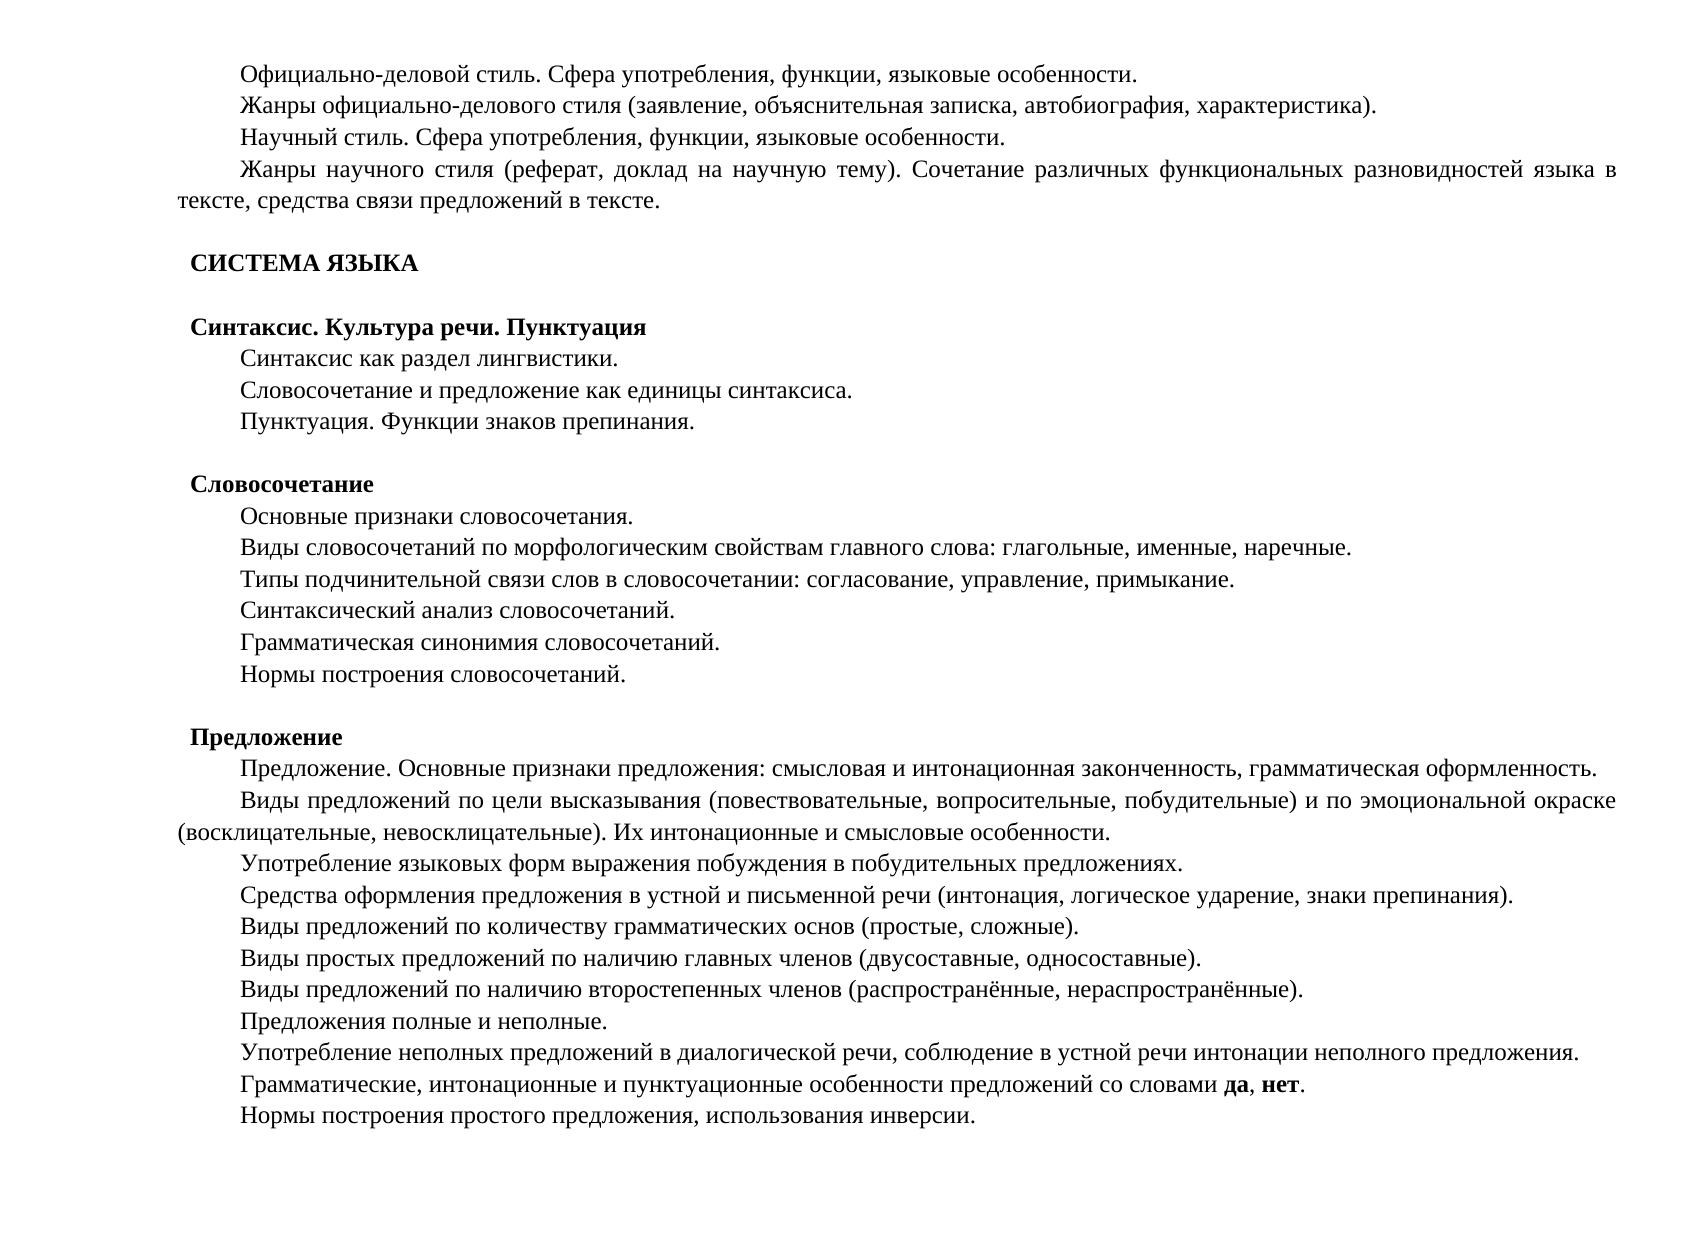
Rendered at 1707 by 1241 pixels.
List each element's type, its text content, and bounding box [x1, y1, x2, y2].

text Виды предложений по цели высказывания (повествовательные, вопросительные, побудительные) и по эмоциональной окраске (восклицательные, невосклицательные). Их интонационные и смысловые особенности. [177, 785, 1618, 845]
text Нормы построения словосочетаний. [177, 659, 1618, 687]
text Официально-деловой стиль. Сфера употребления, функции, языковые особенности. [177, 59, 1618, 88]
text Синтаксис. Культура речи. Пунктуация [190, 312, 1618, 340]
text Научный стиль. Сфера употребления, функции, языковые особенности. [177, 122, 1618, 151]
text Предложение. Основные признаки предложения: смысловая и интонационная законченность, грамматическая оформленность. [177, 753, 1618, 782]
text Синтаксический анализ словосочетаний. [177, 596, 1618, 624]
text Средства оформления предложения в устной и письменной речи (интонация, логическое ударение, знаки препинания). [177, 880, 1618, 908]
text Основные признаки словосочетания. [177, 501, 1618, 530]
text Виды простых предложений по наличию главных членов (двусоставные, односоставные). [177, 943, 1618, 972]
text Жанры научного стиля (реферат, доклад на научную тему). Сочетание различных функциональных разновидностей языка в тексте, средства связи предложений в тексте. [177, 154, 1618, 214]
text Грамматическая синонимия словосочетаний. [177, 627, 1618, 656]
text Типы подчинительной связи слов в словосочетании: согласование, управление, примыкание. [177, 564, 1618, 593]
text Виды словосочетаний по морфологическим свойствам главного слова: глагольные, именные, наречные. [177, 532, 1618, 561]
text СИСТЕМА ЯЗЫКА [190, 248, 1618, 277]
text Виды предложений по наличию второстепенных членов (распространённые, нераспространённые). [177, 974, 1618, 1003]
text Предложения полные и неполные. [177, 1006, 1618, 1035]
text Нормы построения простого предложения, использования инверсии. [177, 1101, 1618, 1129]
text Грамматические, интонационные и пунктуационные особенности предложений со словами да, нет. [177, 1069, 1618, 1098]
text Предложение [190, 722, 1618, 751]
text Виды предложений по количеству грамматических основ (простые, сложные). [177, 911, 1618, 940]
text Употребление неполных предложений в диалогической речи, соблюдение в устной речи интонации неполного предложения. [177, 1037, 1618, 1066]
text Пунктуация. Функции знаков препинания. [177, 406, 1618, 435]
text Синтаксис как раздел лингвистики. [177, 343, 1618, 372]
text Словосочетание [190, 469, 1618, 498]
text Словосочетание и предложение как единицы синтаксиса. [177, 375, 1618, 403]
text Жанры официально-делового стиля (заявление, объяснительная записка, автобиография, характеристика). [177, 91, 1618, 119]
text Употребление языковых форм выражения побуждения в побудительных предложениях. [177, 848, 1618, 877]
